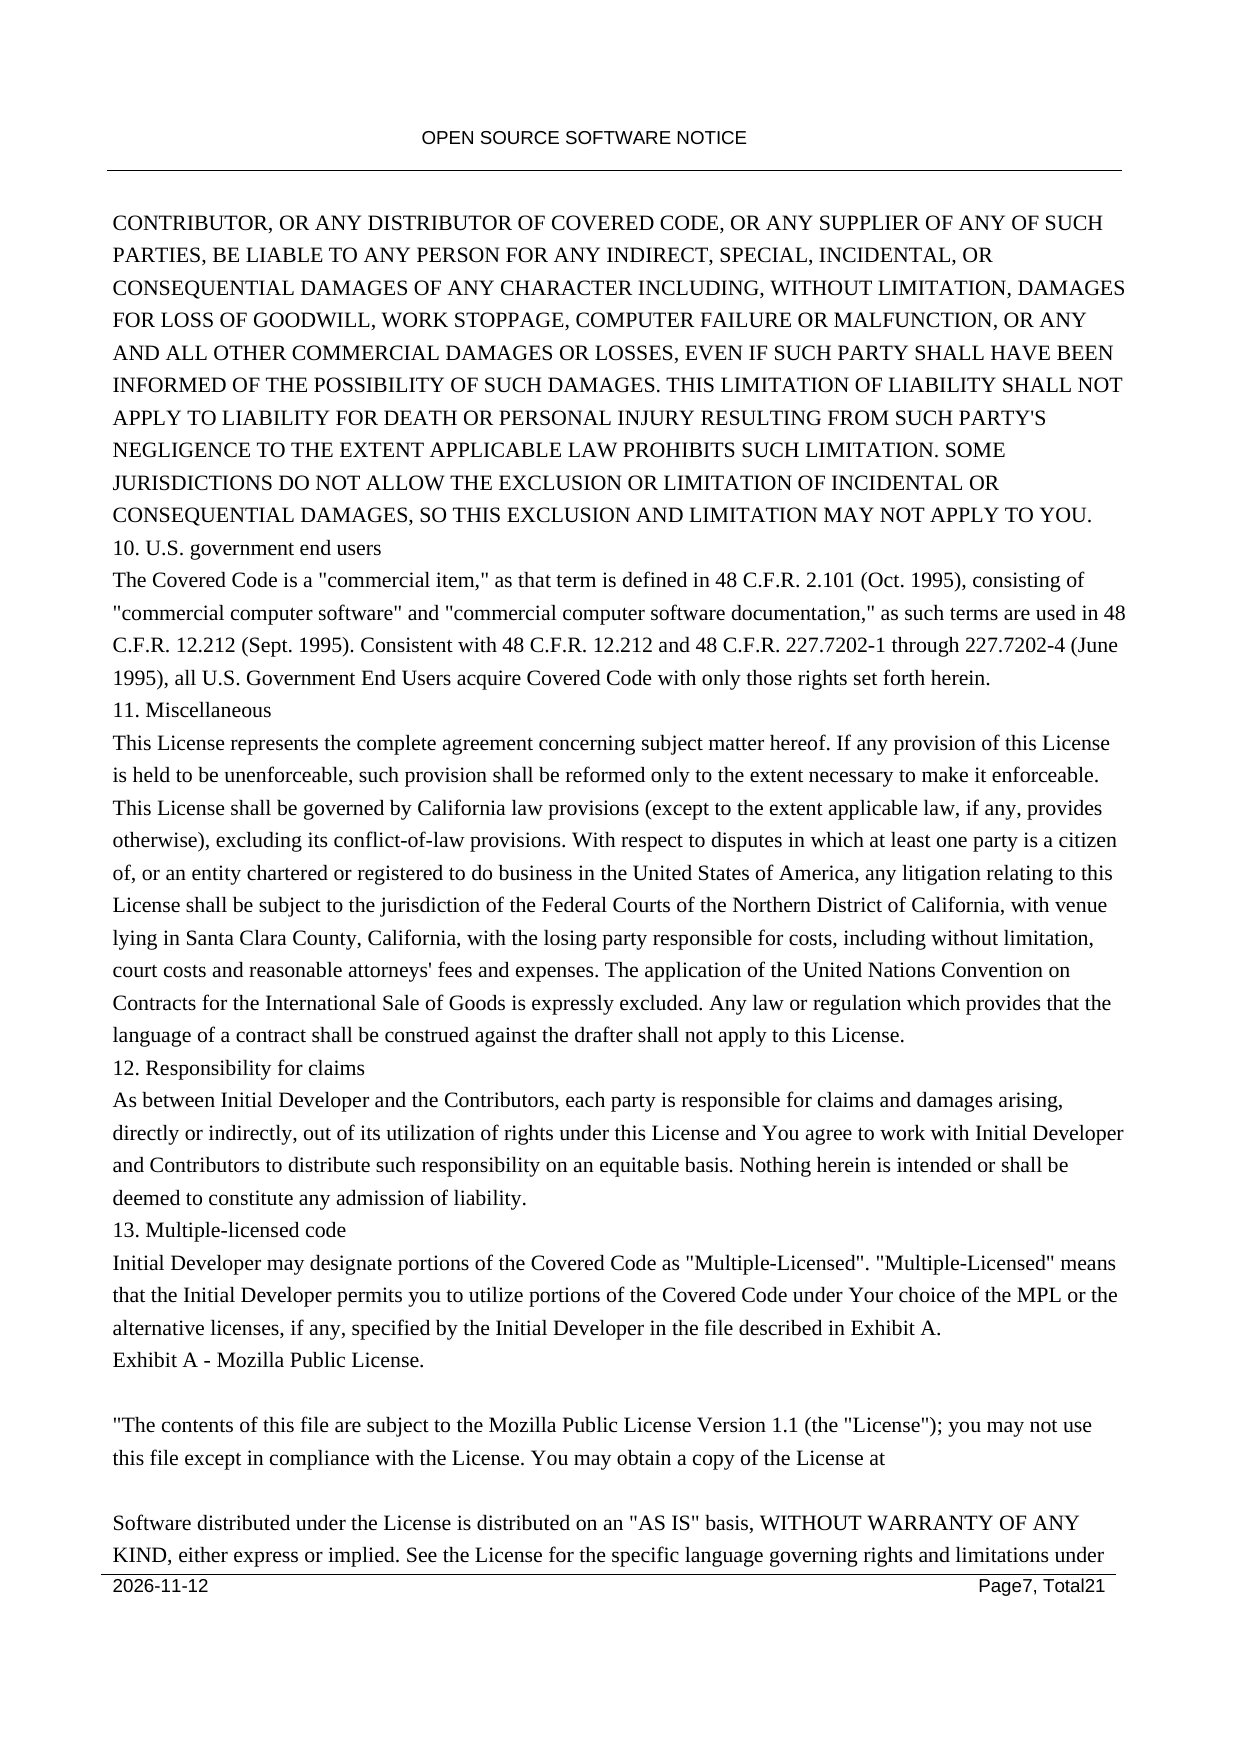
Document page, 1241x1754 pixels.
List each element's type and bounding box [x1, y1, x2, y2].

text [112, 206, 1128, 1571]
